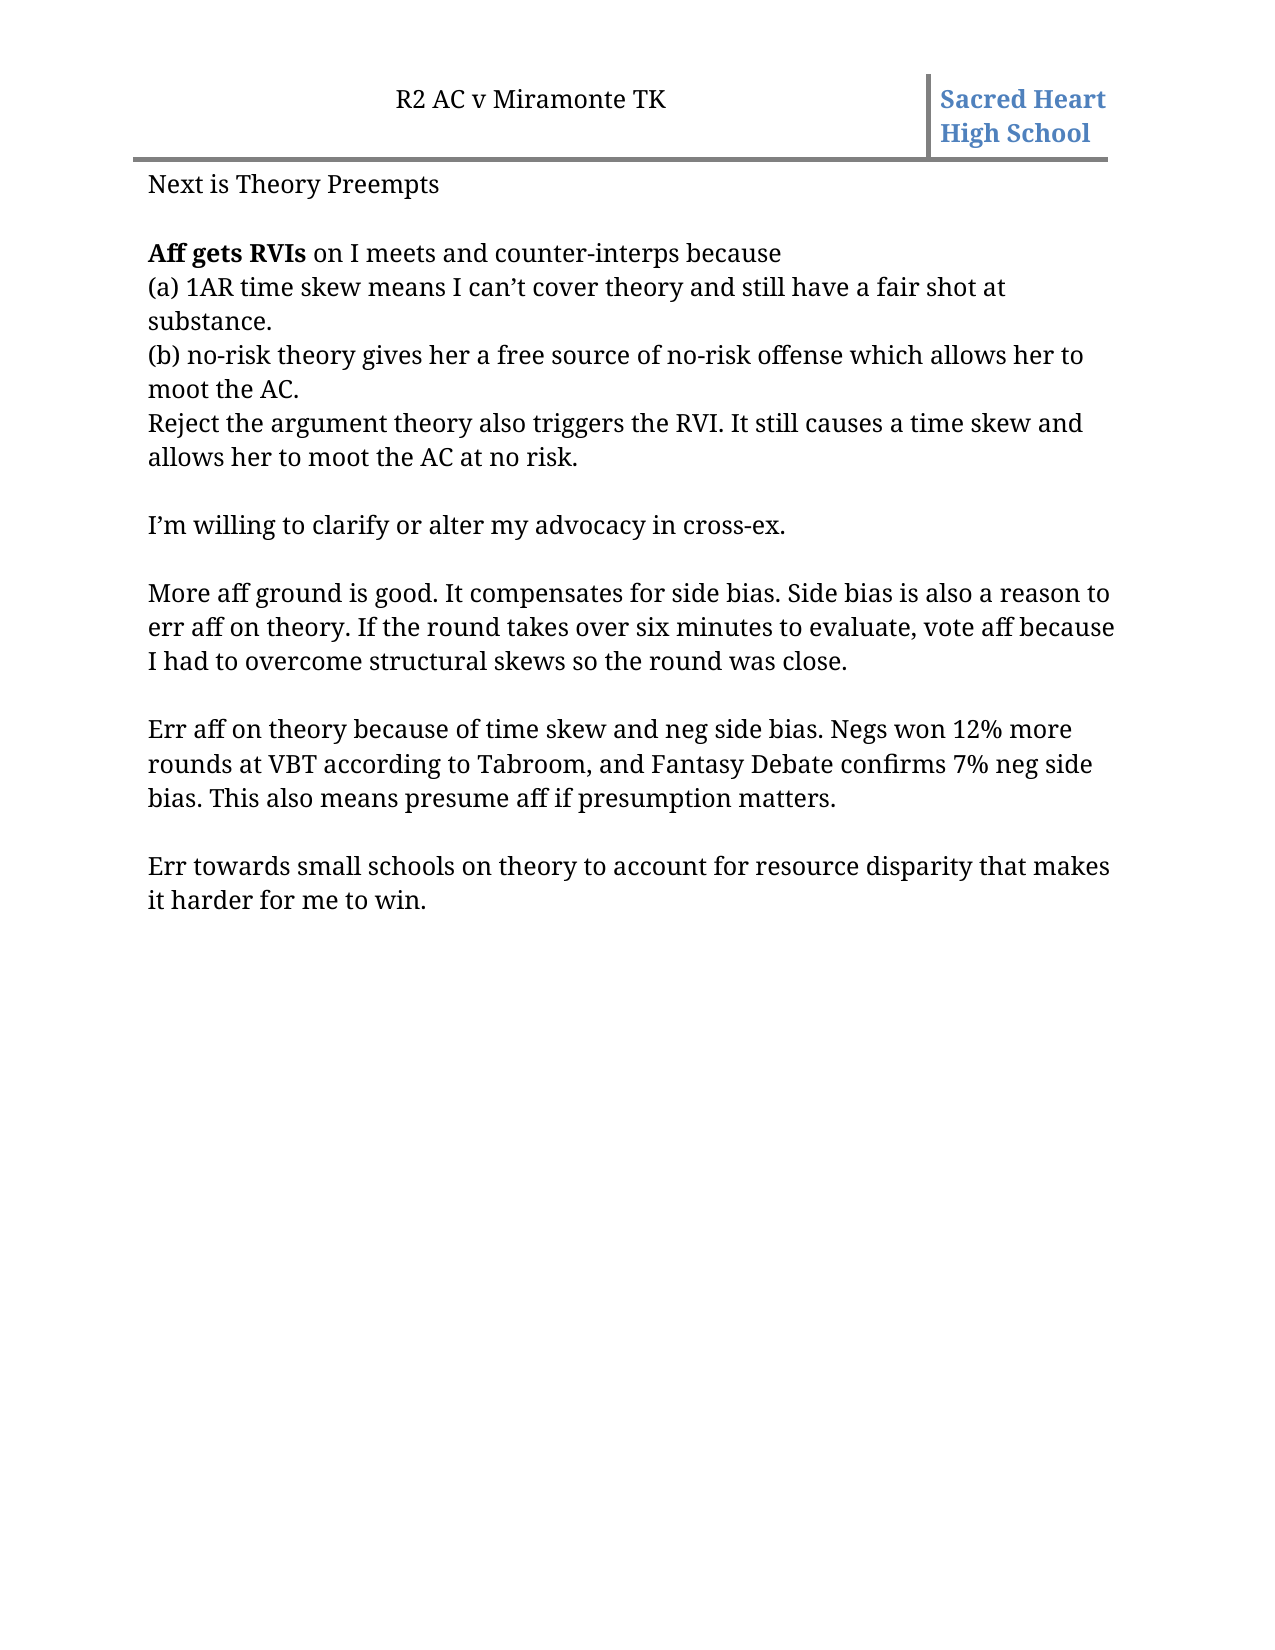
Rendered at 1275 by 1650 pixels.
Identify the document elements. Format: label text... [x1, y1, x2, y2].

text More aff ground is good. It compensates for side bias. Side bias is also a reason to err aff on theory. If the round takes over six minutes to evaluate, vote aff because I had to overcome structural skews so the round was close. [148, 576, 1122, 678]
text Err aff on theory because of time skew and neg side bias. Negs won 12% more rounds at VBT according to Tabroom, and Fantasy Debate confirms 7% neg side bias. This also means presume aff if presumption matters. [148, 712, 1122, 814]
text Reject the argument theory also triggers the RVI. It still causes a time skew and allows her to moot the AC at no risk. [148, 406, 1122, 474]
text Aff gets RVIs on I meets and counter-interps because [148, 235, 1122, 269]
subtitle Next is Theory Preempts [148, 167, 1122, 201]
text I’m willing to clarify or alter my advocacy in cross-ex. [148, 508, 1122, 542]
text Err towards small schools on theory to account for resource disparity that makes it harder for me to win. [148, 848, 1122, 917]
text (a) 1AR time skew means I can’t cover theory and still have a fair shot at substance. [148, 269, 1122, 337]
text (b) no-risk theory gives her a free source of no-risk offense which allows her to moot the AC. [148, 337, 1122, 406]
